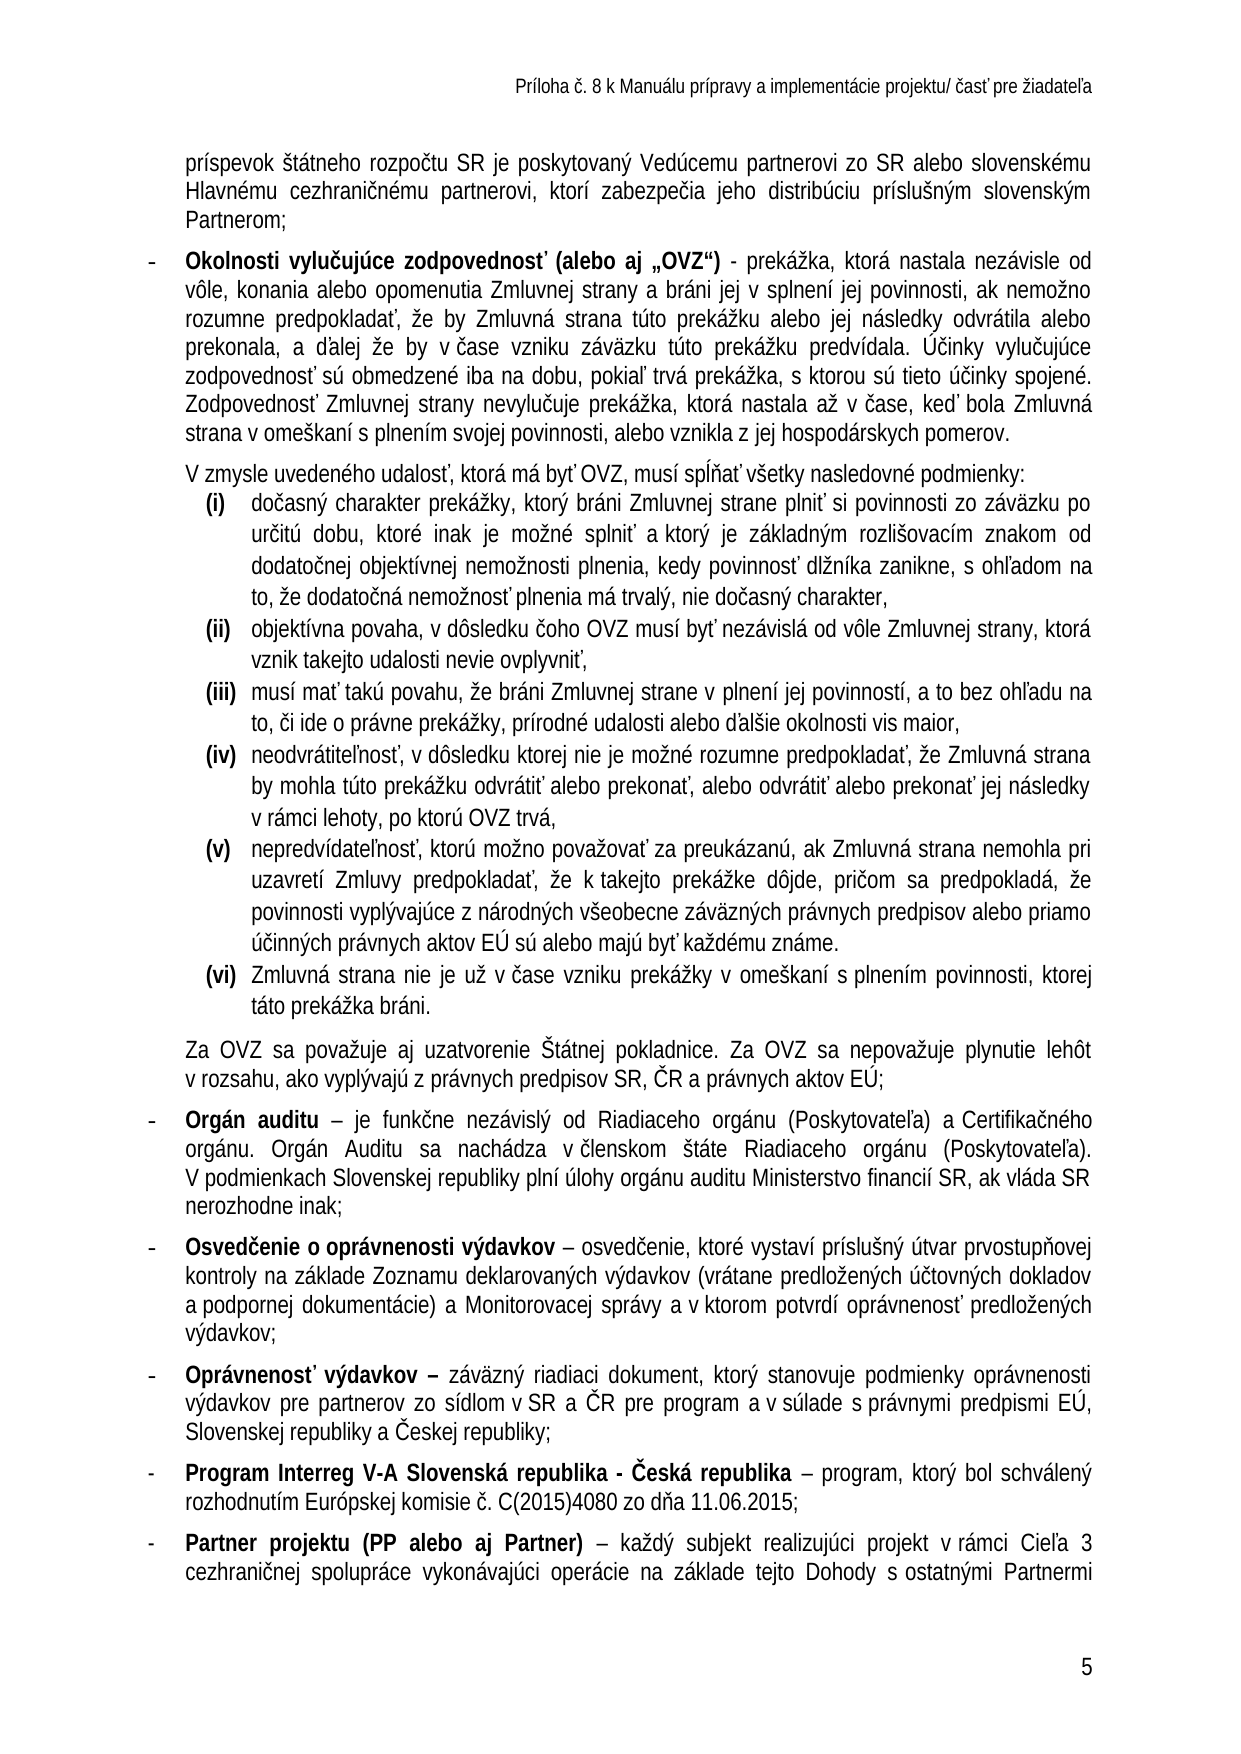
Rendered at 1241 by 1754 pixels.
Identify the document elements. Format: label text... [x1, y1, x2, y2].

list Osvedčenie o oprávnenosti výdavkov – osvedčenie, ktoré vystaví príslušný útvar prvostupňovej kontroly na základe Zoznamu deklarovaných výdavkov (vrátane predložených účtovných dokladov a podpornej dokumentácie) a Monitorovacej správy a v ktorom potvrdí oprávnenosť predložených výdavkov; [148, 1232, 1093, 1347]
list Orgán auditu – je funkčne nezávislý od Riadiaceho orgánu (Poskytovateľa) a Certifikačného orgánu. Orgán Auditu sa nachádza v členskom štáte Riadiaceho orgánu (Poskytovateľa). V podmienkach Slovenskej republiky plní úlohy orgánu auditu Ministerstvo financií SR, ak vláda SR nerozhodne inak; [148, 1105, 1093, 1220]
list nepredvídateľnosť, ktorú možno považovať za preukázanú, ak Zmluvná strana nemohla pri uzavretí Zmluvy predpokladať, že k takejto prekážke dôjde, pričom sa predpokladá, že povinnosti vyplývajúce z národných všeobecne záväzných právnych predpisov alebo priamo účinných právnych aktov EÚ sú alebo majú byť každému známe. [206, 834, 1093, 957]
list objektívna povaha, v dôsledku čoho OVZ musí byť nezávislá od vôle Zmluvnej strany, ktorá vznik takejto udalosti nevie ovplyvniť, [206, 614, 1093, 674]
list Zmluvná strana nie je už v čase vzniku prekážky v omeškaní s plnením povinnosti, ktorej táto prekážka bráni. [206, 960, 1093, 1020]
list neodvrátiteľnosť, v dôsledku ktorej nie je možné rozumne predpokladať, že Zmluvná strana by mohla túto prekážku odvrátiť alebo prekonať, alebo odvrátiť alebo prekonať jej následky v rámci lehoty, po ktorú OVZ trvá, [206, 739, 1093, 831]
text V zmysle uvedeného udalosť, ktorá má byť OVZ, musí spĺňať všetky nasledovné podmienky: [185, 459, 1093, 488]
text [148, 1528, 1093, 1585]
list dočasný charakter prekážky, ktorý bráni Zmluvnej strane plniť si povinnosti zo záväzku po určitú dobu, ktoré inak je možné splniť a ktorý je základným rozlišovacím znakom od dodatočnej objektívnej nemožnosti plnenia, kedy povinnosť dlžníka zanikne, s ohľadom na to, že dodatočná nemožnosť plnenia má trvalý, nie dočasný charakter, [206, 488, 1093, 611]
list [148, 148, 1093, 233]
list Okolnosti vylučujúce zodpovednosť (alebo aj „OVZ“) - prekážka, ktorá nastala nezávisle od vôle, konania alebo opomenutia Zmluvnej strany a bráni jej v splnení jej povinnosti, ak nemožno rozumne predpokladať, že by Zmluvná strana túto prekážku alebo jej následky odvrátila alebo prekonala, a ďalej že by v čase vzniku záväzku túto prekážku predvídala. Účinky vylučujúce zodpovednosť sú obmedzené iba na dobu, pokiaľ trvá prekážka, s ktorou sú tieto účinky spojené. Zodpovednosť Zmluvnej strany nevylučuje prekážka, ktorá nastala až v čase, keď bola Zmluvná strana v omeškaní s plnením svojej povinnosti, alebo vznikla z jej hospodárskych pomerov. [148, 246, 1093, 447]
text - Program Interreg V-A Slovenská republika - Česká republika – program, ktorý bol schválený rozhodnutím Európskej komisie č. C(2015)4080 zo dňa 11.06.2015; [148, 1458, 1093, 1516]
text Za OVZ sa považuje aj uzatvorenie Štátnej pokladnice. Za OVZ sa nepovažuje plynutie lehôt v rozsahu, ako vyplývajú z právnych predpisov SR, ČR a právnych aktov EÚ; [185, 1035, 1093, 1092]
list musí mať takú povahu, že bráni Zmluvnej strane v plnení jej povinností, a to bez ohľadu na to, či ide o právne prekážky, prírodné udalosti alebo ďalšie okolnosti vis maior, [206, 677, 1093, 737]
list Oprávnenosť výdavkov – záväzný riadiaci dokument, ktorý stanovuje podmienky oprávnenosti výdavkov pre partnerov zo sídlom v SR a ČR pre program a v súlade s právnymi predpismi EÚ, Slovenskej republiky a Českej republiky; [148, 1359, 1093, 1446]
